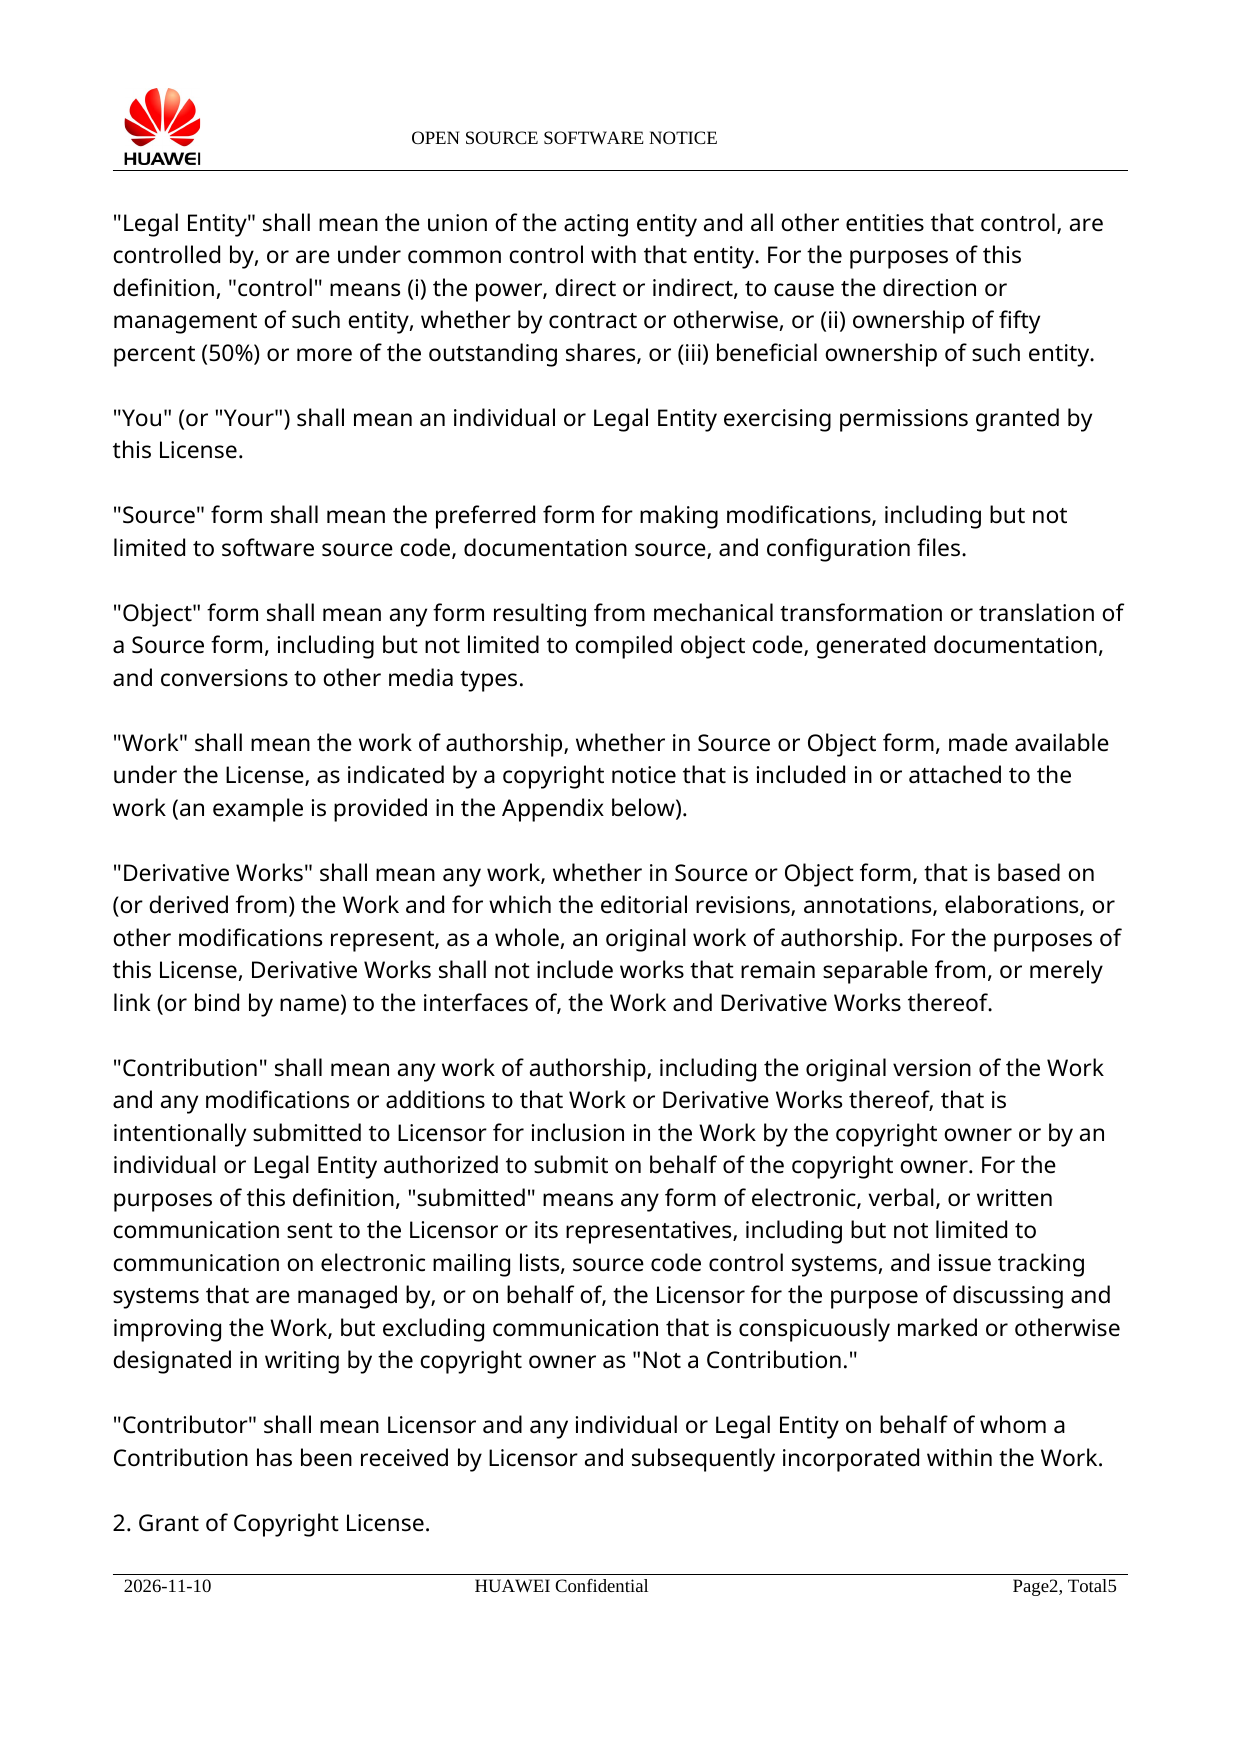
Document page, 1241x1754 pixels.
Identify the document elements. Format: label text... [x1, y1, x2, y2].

text "Contributor" shall mean Licensor and any individual or Legal Entity on behalf of whom a Contribution has been received by Licensor and subsequently incorporated within the Work. [112, 1409, 1128, 1474]
text "Object" form shall mean any form resulting from mechanical transformation or translation of a Source form, including but not limited to compiled object code, generated documentation, and conversions to other media types. [112, 596, 1128, 694]
text "Legal Entity" shall mean the union of the acting entity and all other entities that control, are controlled by, or are under common control with that entity. For the purposes of this definition, "control" means (i) the power, direct or indirect, to cause the direction or management of such entity, whether by contract or otherwise, or (ii) ownership of fifty percent (50%) or more of the outstanding shares, or (iii) beneficial ownership of such entity. [112, 206, 1128, 369]
text "You" (or "Your") shall mean an individual or Legal Entity exercising permissions granted by this License. [112, 401, 1128, 466]
text "Contribution" shall mean any work of authorship, including the original version of the Work and any modifications or additions to that Work or Derivative Works thereof, that is intentionally submitted to Licensor for inclusion in the Work by the copyright owner or by an individual or Legal Entity authorized to submit on behalf of the copyright owner. For the purposes of this definition, "submitted" means any form of electronic, verbal, or written communication sent to the Licensor or its representatives, including but not limited to communication on electronic mailing lists, source code control systems, and issue tracking systems that are managed by, or on behalf of, the Licensor for the purpose of discussing and improving the Work, but excluding communication that is conspicuously marked or otherwise designated in writing by the copyright owner as "Not a Contribution." [112, 1051, 1128, 1376]
picture [124, 88, 201, 165]
text "Derivative Works" shall mean any work, whether in Source or Object form, that is based on (or derived from) the Work and for which the editorial revisions, annotations, elaborations, or other modifications represent, as a whole, an original work of authorship. For the purposes of this License, Derivative Works shall not include works that remain separable from, or merely link (or bind by name) to the interfaces of, the Work and Derivative Works thereof. [112, 856, 1128, 1019]
text "Source" form shall mean the preferred form for making modifications, including but not limited to software source code, documentation source, and configuration files. [112, 499, 1128, 564]
text 2. Grant of Copyright License. [112, 1506, 1128, 1539]
text "Work" shall mean the work of authorship, whether in Source or Object form, made available under the License, as indicated by a copyright notice that is included in or attached to the work (an example is provided in the Appendix below). [112, 726, 1128, 824]
